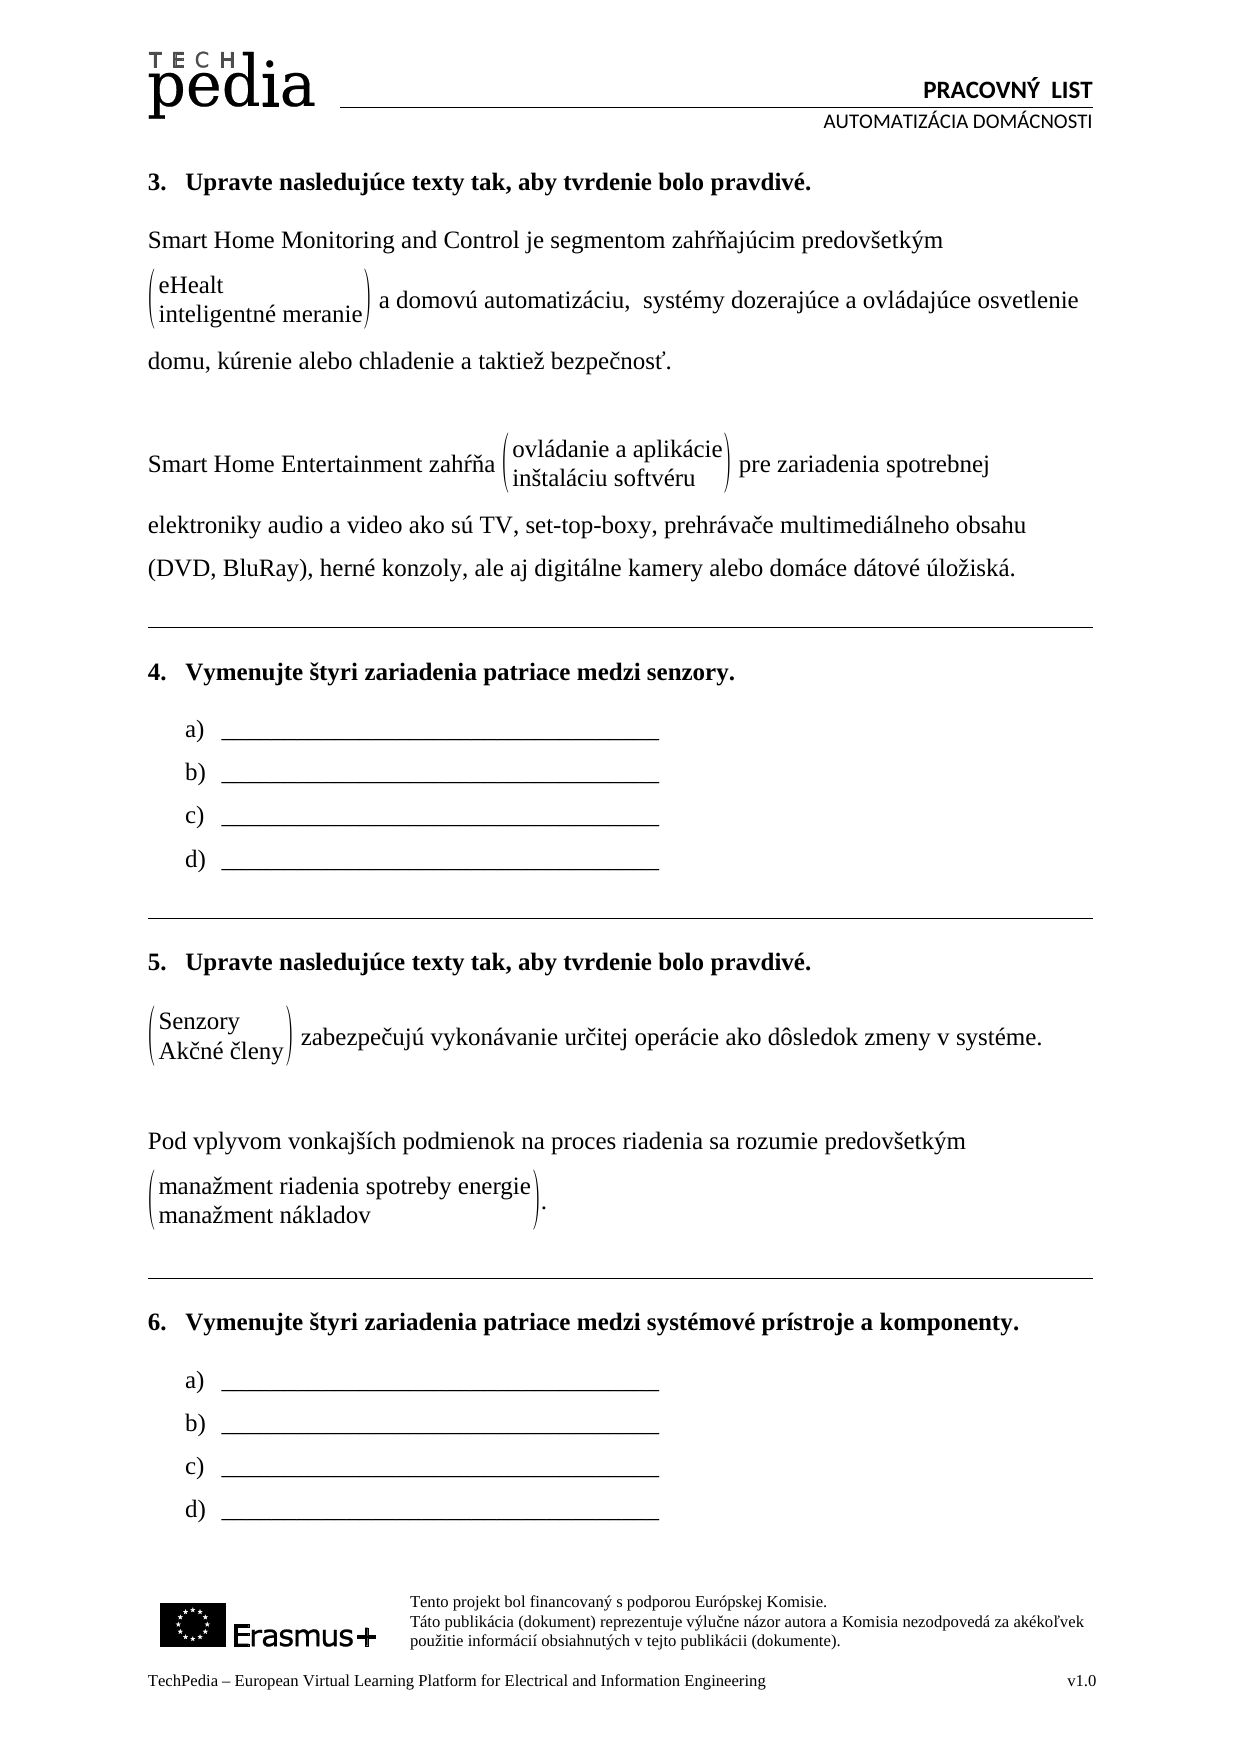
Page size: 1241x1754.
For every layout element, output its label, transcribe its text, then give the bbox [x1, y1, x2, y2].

text d) ___________________________________ [185, 1494, 1093, 1523]
text Vymenujte štyri zariadenia patriace medzi systémové prístroje a komponenty. [148, 1307, 1093, 1336]
text b) ___________________________________ [185, 757, 1093, 786]
text b) ___________________________________ [185, 1408, 1093, 1437]
text zabezpečujú vykonávanie určitej operácie ako dôsledok zmeny v systéme. [148, 1005, 1093, 1068]
text Upravte nasledujúce texty tak, aby tvrdenie bolo pravdivé. [148, 947, 1093, 976]
text c) ___________________________________ [185, 1451, 1093, 1480]
text Vymenujte štyri zariadenia patriace medzi senzory. [148, 657, 1093, 686]
text Pod vplyvom vonkajších podmienok na proces riadenia sa rozumie predovšetkým [148, 1126, 1093, 1155]
text Smart Home Entertainment zahŕňa pre zariadenia spotrebnej elektroniky audio a video ako sú TV, set-top-boxy, prehrávače multimediálneho obsahu (DVD, BluRay), herné konzoly, ale aj digitálne kamery alebo domáce dátové úložiská. [148, 432, 1093, 582]
text Smart Home Monitoring and Control je segmentom zahŕňajúcim predovšetkým a domovú automatizáciu, systémy dozerajúce a ovládajúce osvetlenie domu, kúrenie alebo chladenie a taktiež bezpečnosť. [148, 225, 1093, 375]
text d) ___________________________________ [185, 844, 1093, 872]
text a) ___________________________________ [185, 1365, 1093, 1394]
text Upravte nasledujúce texty tak, aby tvrdenie bolo pravdivé. [148, 167, 1093, 196]
text c) ___________________________________ [185, 801, 1093, 829]
text a) ___________________________________ [185, 714, 1093, 743]
text . [148, 1169, 1093, 1232]
